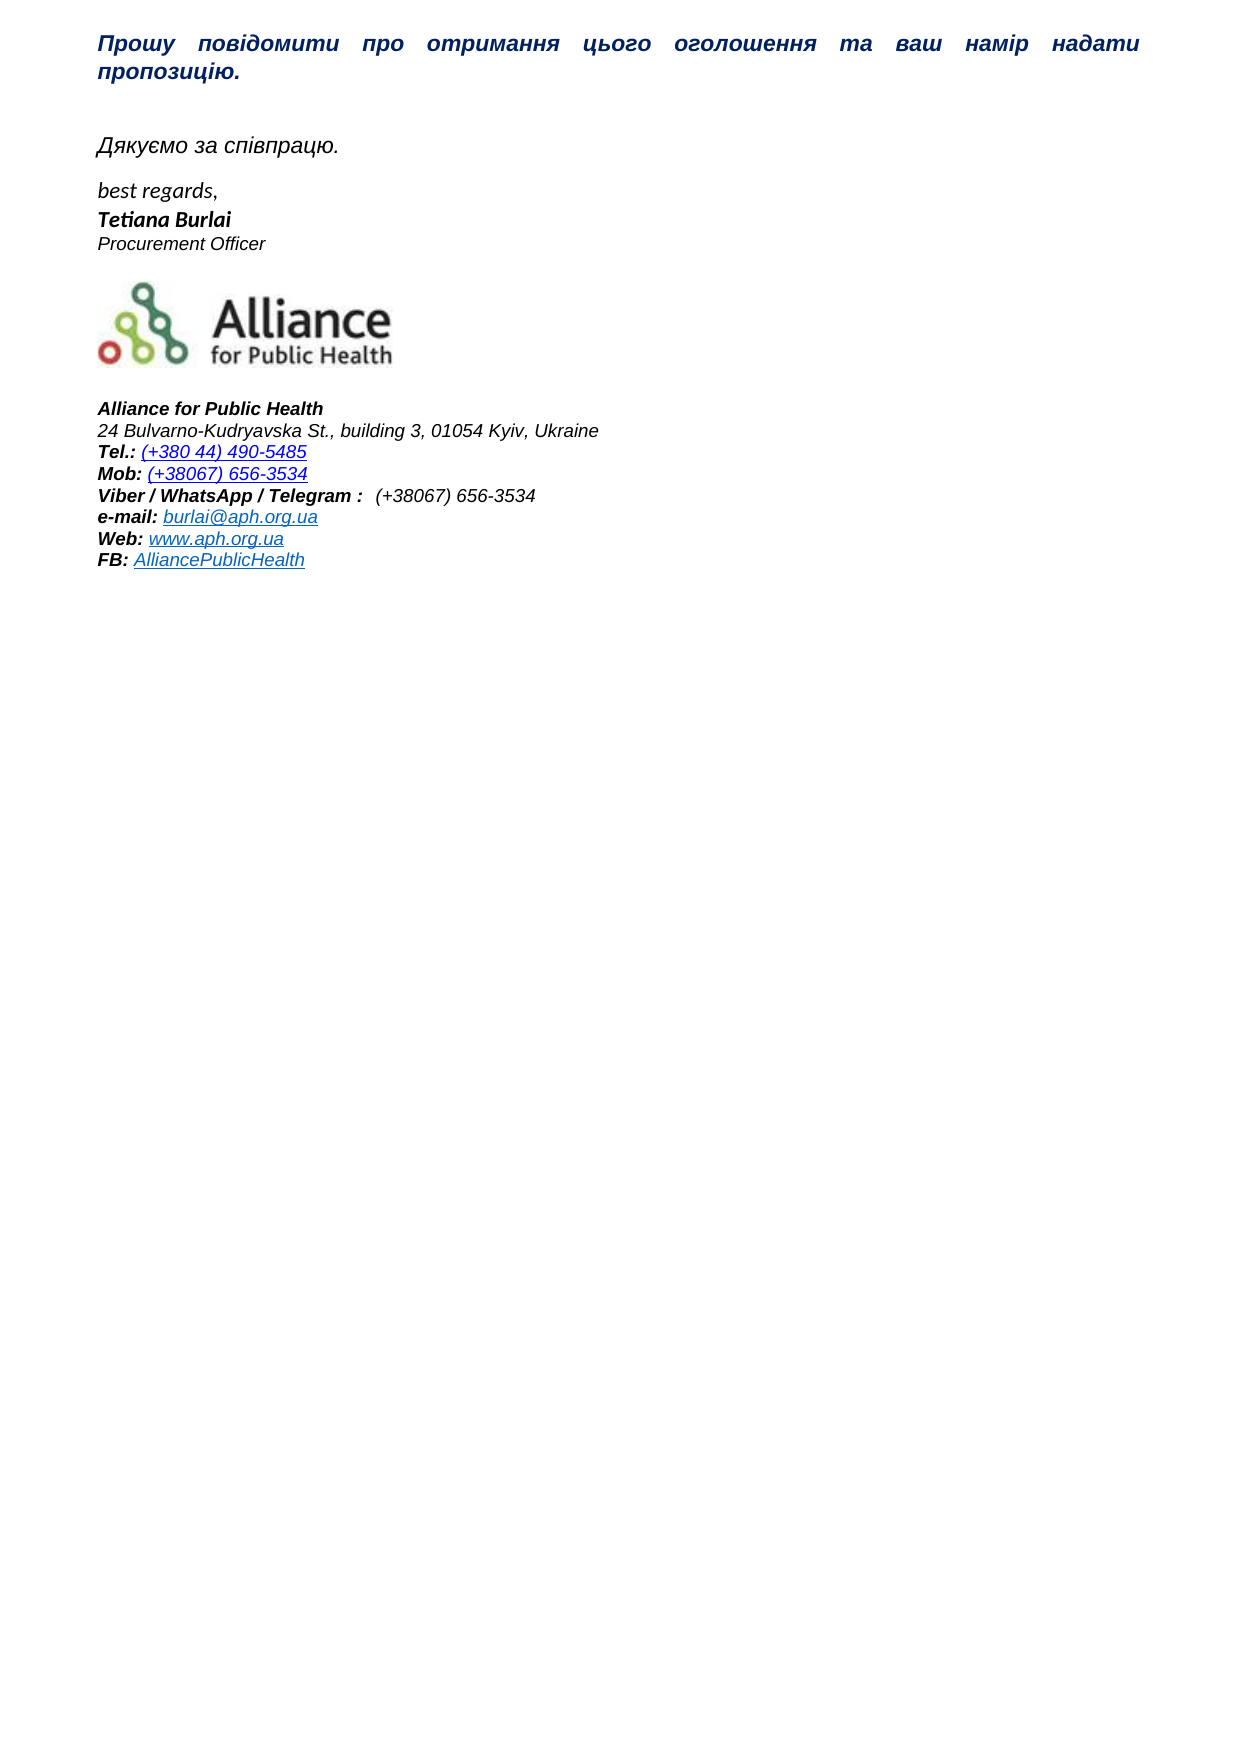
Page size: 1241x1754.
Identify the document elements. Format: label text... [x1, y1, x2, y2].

text Tel.: (+380 44) 490-5485 [97, 441, 1143, 463]
text Дякуємо за співпрацю. [97, 132, 1143, 158]
text Tetiana Burlai [97, 205, 1143, 233]
text Viber / WhatsApp / Telegram : (+38067) 656-3534 [97, 484, 1143, 506]
text best regards, [97, 177, 1143, 205]
text FB: AlliancePublicHealth [97, 549, 1143, 571]
text Прошу повідомити про отримання цього оголошення та ваш намір надати пропозицію. [97, 29, 1143, 84]
text 24 Bulvarno-Kudryavska St., building 3, 01054 Kyiv, Ukraine [97, 420, 1143, 441]
text e-mail: burlai@aph.org.ua Web: www.aph.org.ua [97, 506, 1143, 549]
picture [97, 281, 393, 368]
text Alliance for Public Health [97, 398, 1143, 420]
text Mob: (+38067) 656-3534 [97, 463, 1143, 484]
text Procurement Officer [97, 233, 1143, 254]
